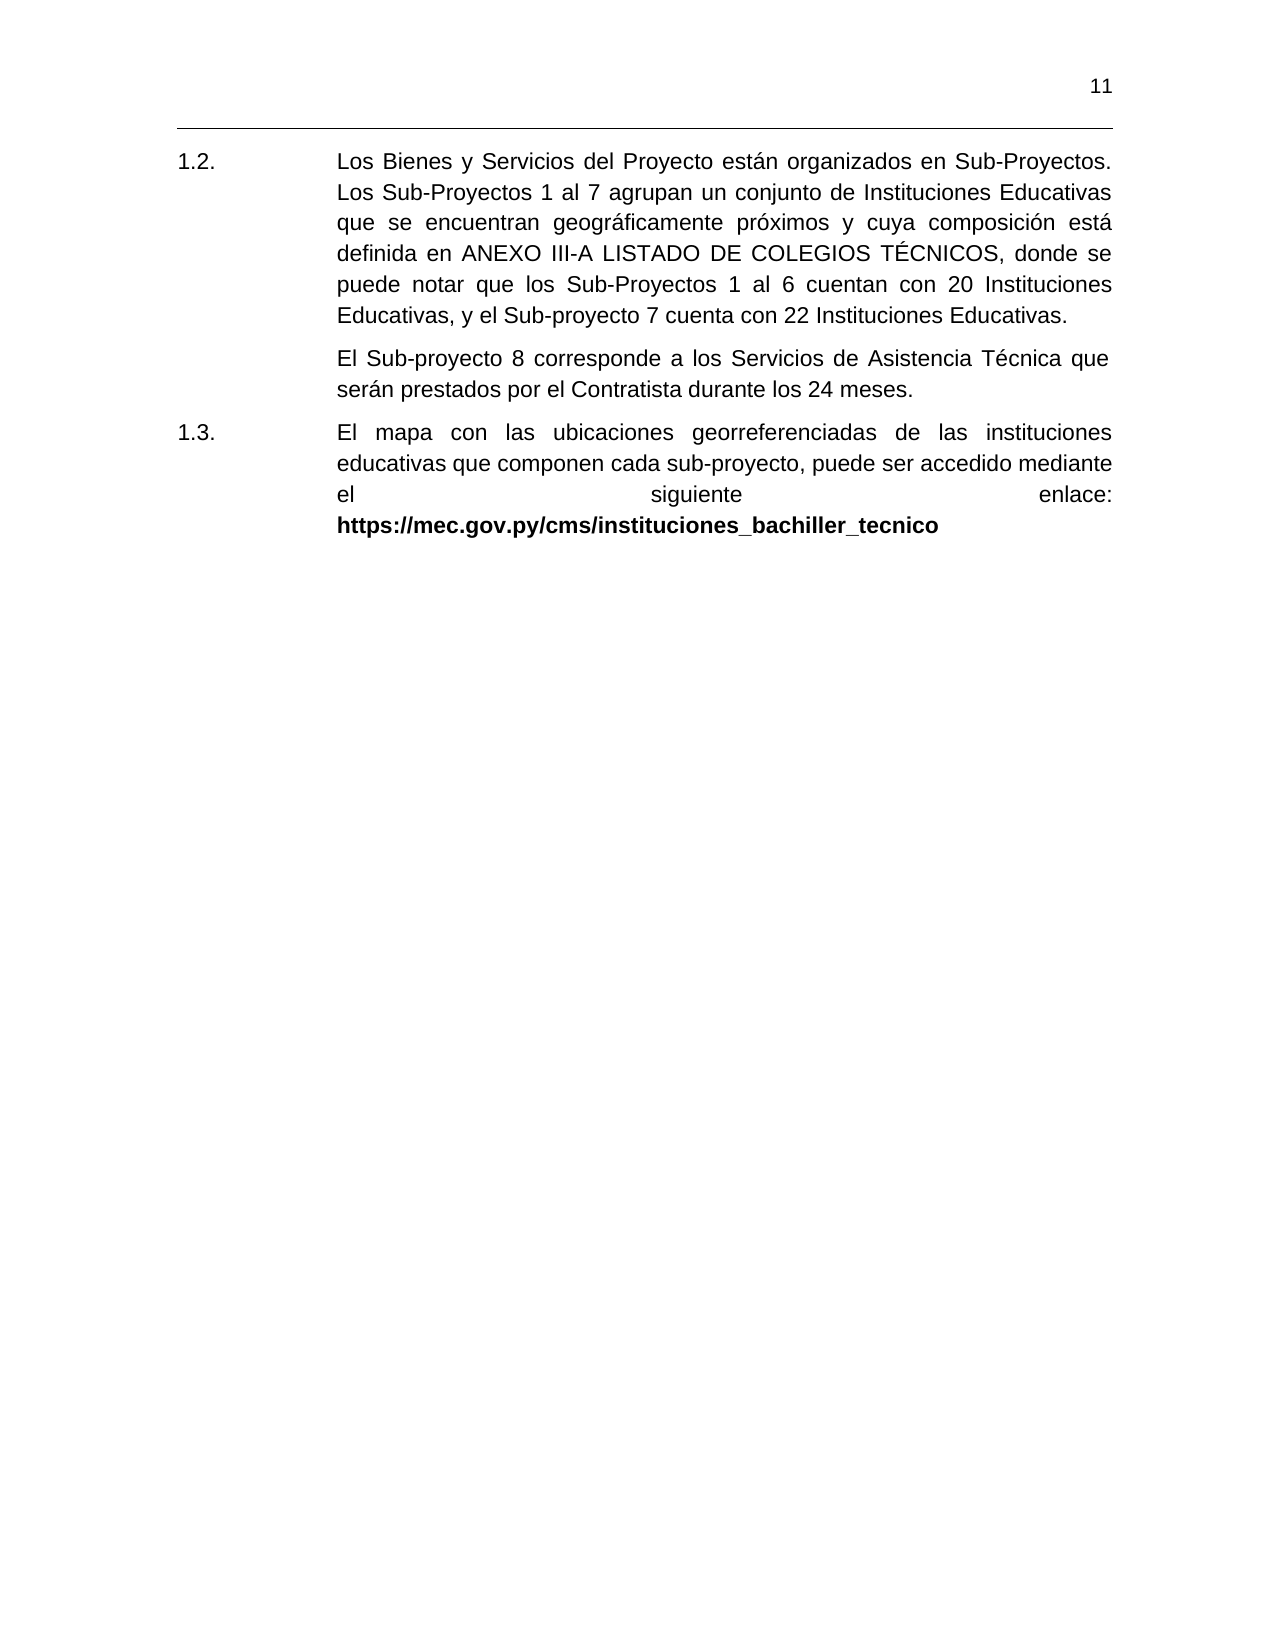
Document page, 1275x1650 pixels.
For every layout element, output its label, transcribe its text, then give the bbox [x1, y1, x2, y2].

text Los Bienes y Servicios del Proyecto están organizados en Sub-Proyectos. Los Sub-Proyectos 1 al 7 agrupan un conjunto de Instituciones Educativas que se encuentran geográficamente próximos y cuya composición está definida en ANEXO III-A LISTADO DE COLEGIOS TÉCNICOS, donde se puede notar que los Sub-Proyectos 1 al 6 cuentan con 20 Instituciones Educativas, y el Sub-proyecto 7 cuenta con 22 Instituciones Educativas. [177, 148, 1113, 328]
list El Sub-proyecto 8 corresponde a los Servicios de Asistencia Técnica que serán prestados por el Contratista durante los 24 meses. [337, 345, 1110, 402]
text El mapa con las ubicaciones georreferenciadas de las instituciones educativas que componen cada sub-proyecto, puede ser accedido mediante el siguiente enlace: https://mec.gov.py/cms/instituciones_bachiller_tecnico [177, 419, 1113, 538]
